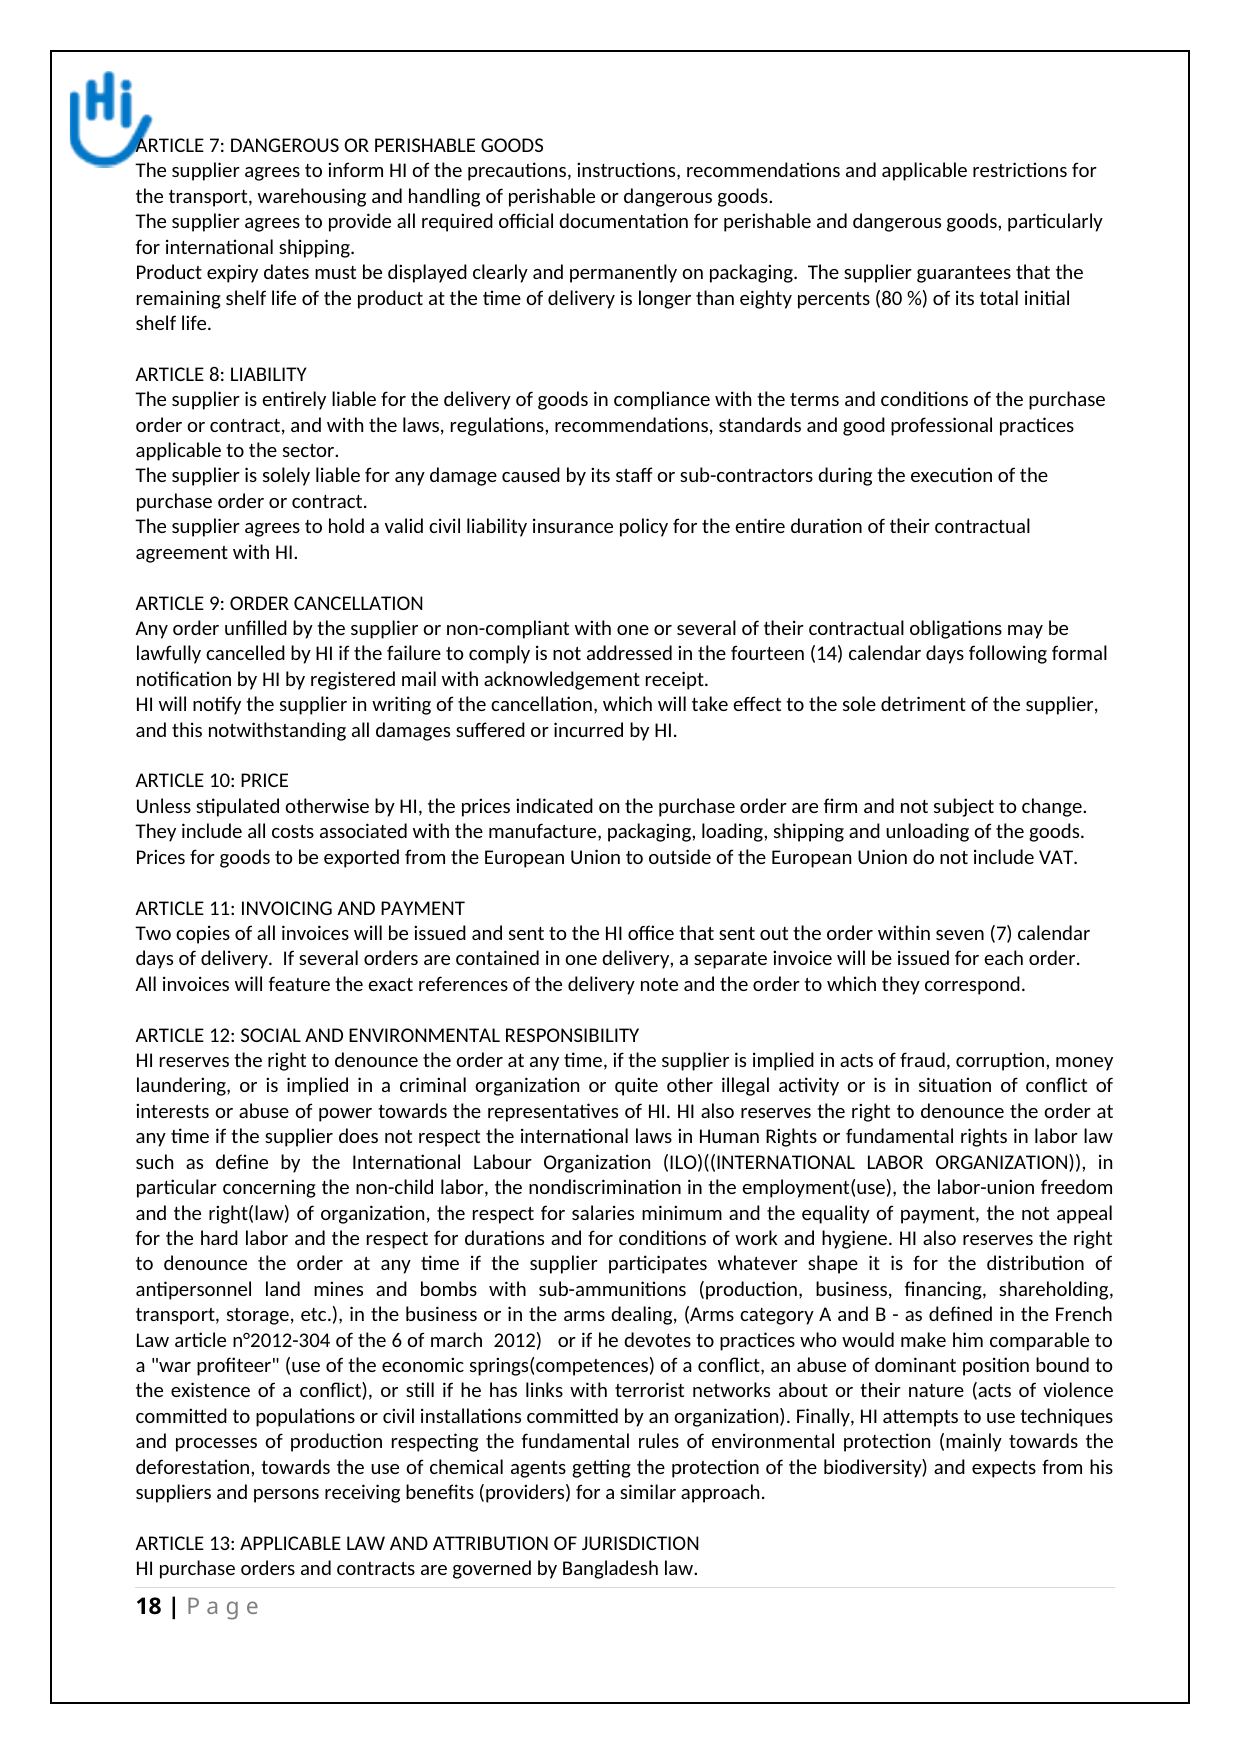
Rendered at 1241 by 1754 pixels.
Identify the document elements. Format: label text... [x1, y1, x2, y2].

text ARTICLE 13: APPLICABLE LAW AND ATTRIBUTION OF JURISDICTION [135, 1530, 1115, 1556]
text The supplier agrees to inform HI of the precautions, instructions, recommendations and applicable restrictions for the transport, warehousing and handling of perishable or dangerous goods. [135, 158, 1115, 208]
text ARTICLE 7: DANGEROUS OR PERISHABLE GOODS [135, 132, 1115, 158]
text The supplier agrees to provide all required official documentation for perishable and dangerous goods, particularly for international shipping. [135, 208, 1115, 259]
text HI purchase orders and contracts are governed by Bangladesh law. [135, 1556, 1115, 1581]
text ARTICLE 8: LIABILITY [135, 361, 1115, 386]
text The supplier is solely liable for any damage caused by its staff or sub-contractors during the execution of the purchase order or contract. [135, 463, 1115, 513]
text HI will notify the supplier in writing of the cancellation, which will take effect to the sole detriment of the supplier, and this notwithstanding all damages suffered or incurred by HI. [135, 691, 1115, 742]
text ARTICLE 12: SOCIAL AND ENVIRONMENTAL RESPONSIBILITY [135, 1022, 1115, 1047]
text Two copies of all invoices will be issued and sent to the HI office that sent out the order within seven (7) calendar days of delivery. If several orders are contained in one delivery, a separate invoice will be issued for each order. [135, 920, 1115, 971]
text All invoices will feature the exact references of the delivery note and the order to which they correspond. [135, 971, 1115, 996]
text HI reserves the right to denounce the order at any time, if the supplier is implied in acts of fraud, corruption, money laundering, or is implied in a criminal organization or quite other illegal activity or is in situation of conflict of interests or abuse of power towards the representatives of HI. HI also reserves the right to denounce the order at any time if the supplier does not respect the international laws in Human Rights or fundamental rights in labor law such as define by the International Labour Organization (ILO)((INTERNATIONAL LABOR ORGANIZATION)), in particular concerning the non-child labor, the nondiscrimination in the employment(use), the labor-union freedom and the right(law) of organization, the respect for salaries minimum and the equality of payment, the not appeal for the hard labor and the respect for durations and for conditions of work and hygiene. HI also reserves the right to denounce the order at any time if the supplier participates whatever shape it is for the distribution of antipersonnel land mines and bombs with sub-ammunitions (production, business, financing, shareholding, transport, storage, etc.), in the business or in the arms dealing, (Arms category A and B - as defined in the French Law article n°2012-304 of the 6 of march 2012) or if he devotes to practices who would make him comparable to a "war profiteer" (use of the economic springs(competences) of a conflict, an abuse of dominant position bound to the existence of a conflict), or still if he has links with terrorist networks about or their nature (acts of violence committed to populations or civil installations committed by an organization). Finally, HI attempts to use techniques and processes of production respecting the fundamental rules of environmental protection (mainly towards the deforestation, towards the use of chemical agents getting the protection of the biodiversity) and expects from his suppliers and persons receiving benefits (providers) for a similar approach. [135, 1047, 1115, 1505]
text Unless stipulated otherwise by HI, the prices indicated on the purchase order are firm and not subject to change. They include all costs associated with the manufacture, packaging, loading, shipping and unloading of the goods. Prices for goods to be exported from the European Union to outside of the European Union do not include VAT. [135, 793, 1115, 869]
text The supplier is entirely liable for the delivery of goods in compliance with the terms and conditions of the purchase order or contract, and with the laws, regulations, recommendations, standards and good professional practices applicable to the sector. [135, 386, 1115, 463]
text The supplier agrees to hold a valid civil liability insurance policy for the entire duration of their contractual agreement with HI. [135, 513, 1115, 564]
text ARTICLE 11: INVOICING AND PAYMENT [135, 895, 1115, 920]
text Any order unfilled by the supplier or non-compliant with one or several of their contractual obligations may be lawfully cancelled by HI if the failure to comply is not addressed in the fourteen (14) calendar days following formal notification by HI by registered mail with acknowledgement receipt. [135, 615, 1115, 691]
text Product expiry dates must be displayed clearly and permanently on packaging. The supplier guarantees that the remaining shelf life of the product at the time of delivery is longer than eighty percents (80 %) of its total initial shelf life. [135, 259, 1115, 336]
text ARTICLE 9: ORDER CANCELLATION [135, 590, 1115, 615]
picture [69, 71, 155, 168]
text ARTICLE 10: PRICE [135, 768, 1115, 793]
